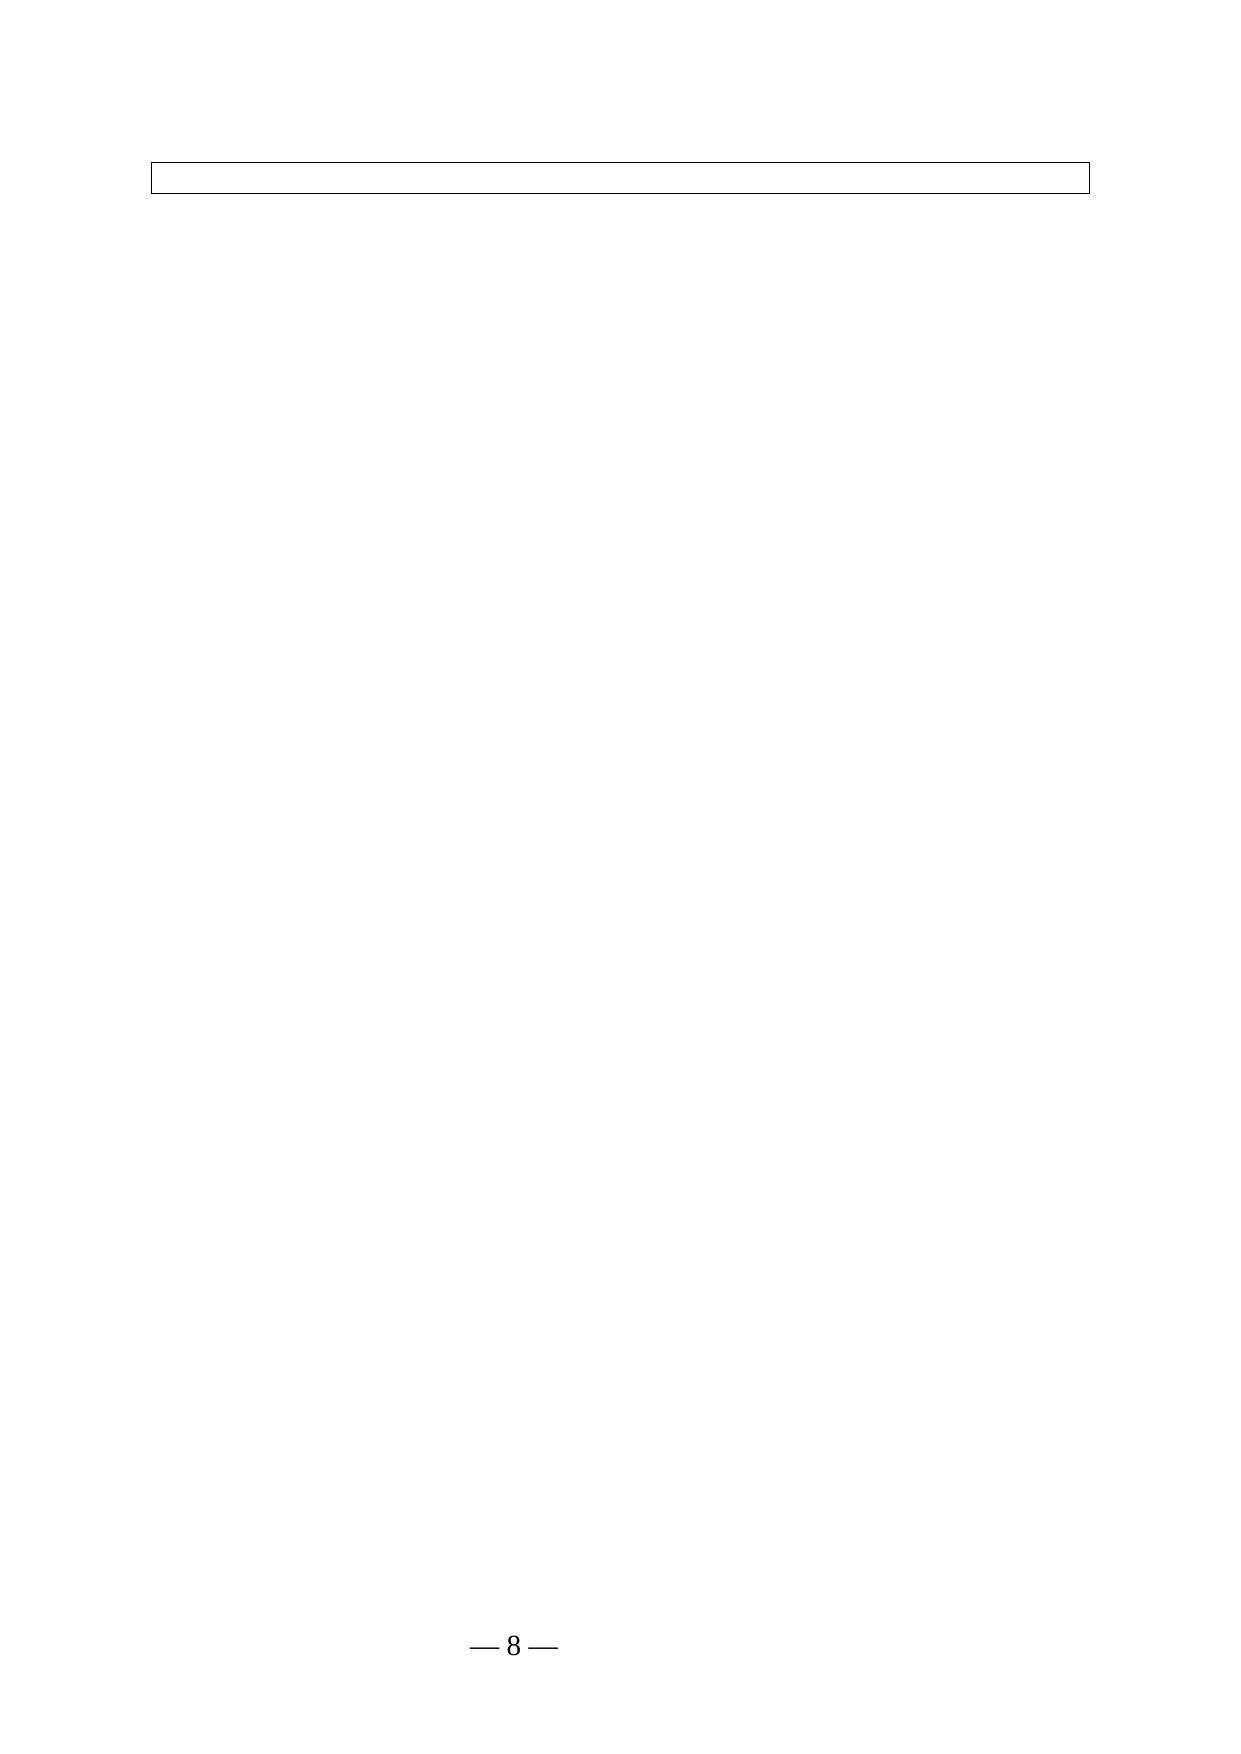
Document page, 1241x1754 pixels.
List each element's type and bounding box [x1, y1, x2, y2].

table_header [152, 163, 1089, 193]
